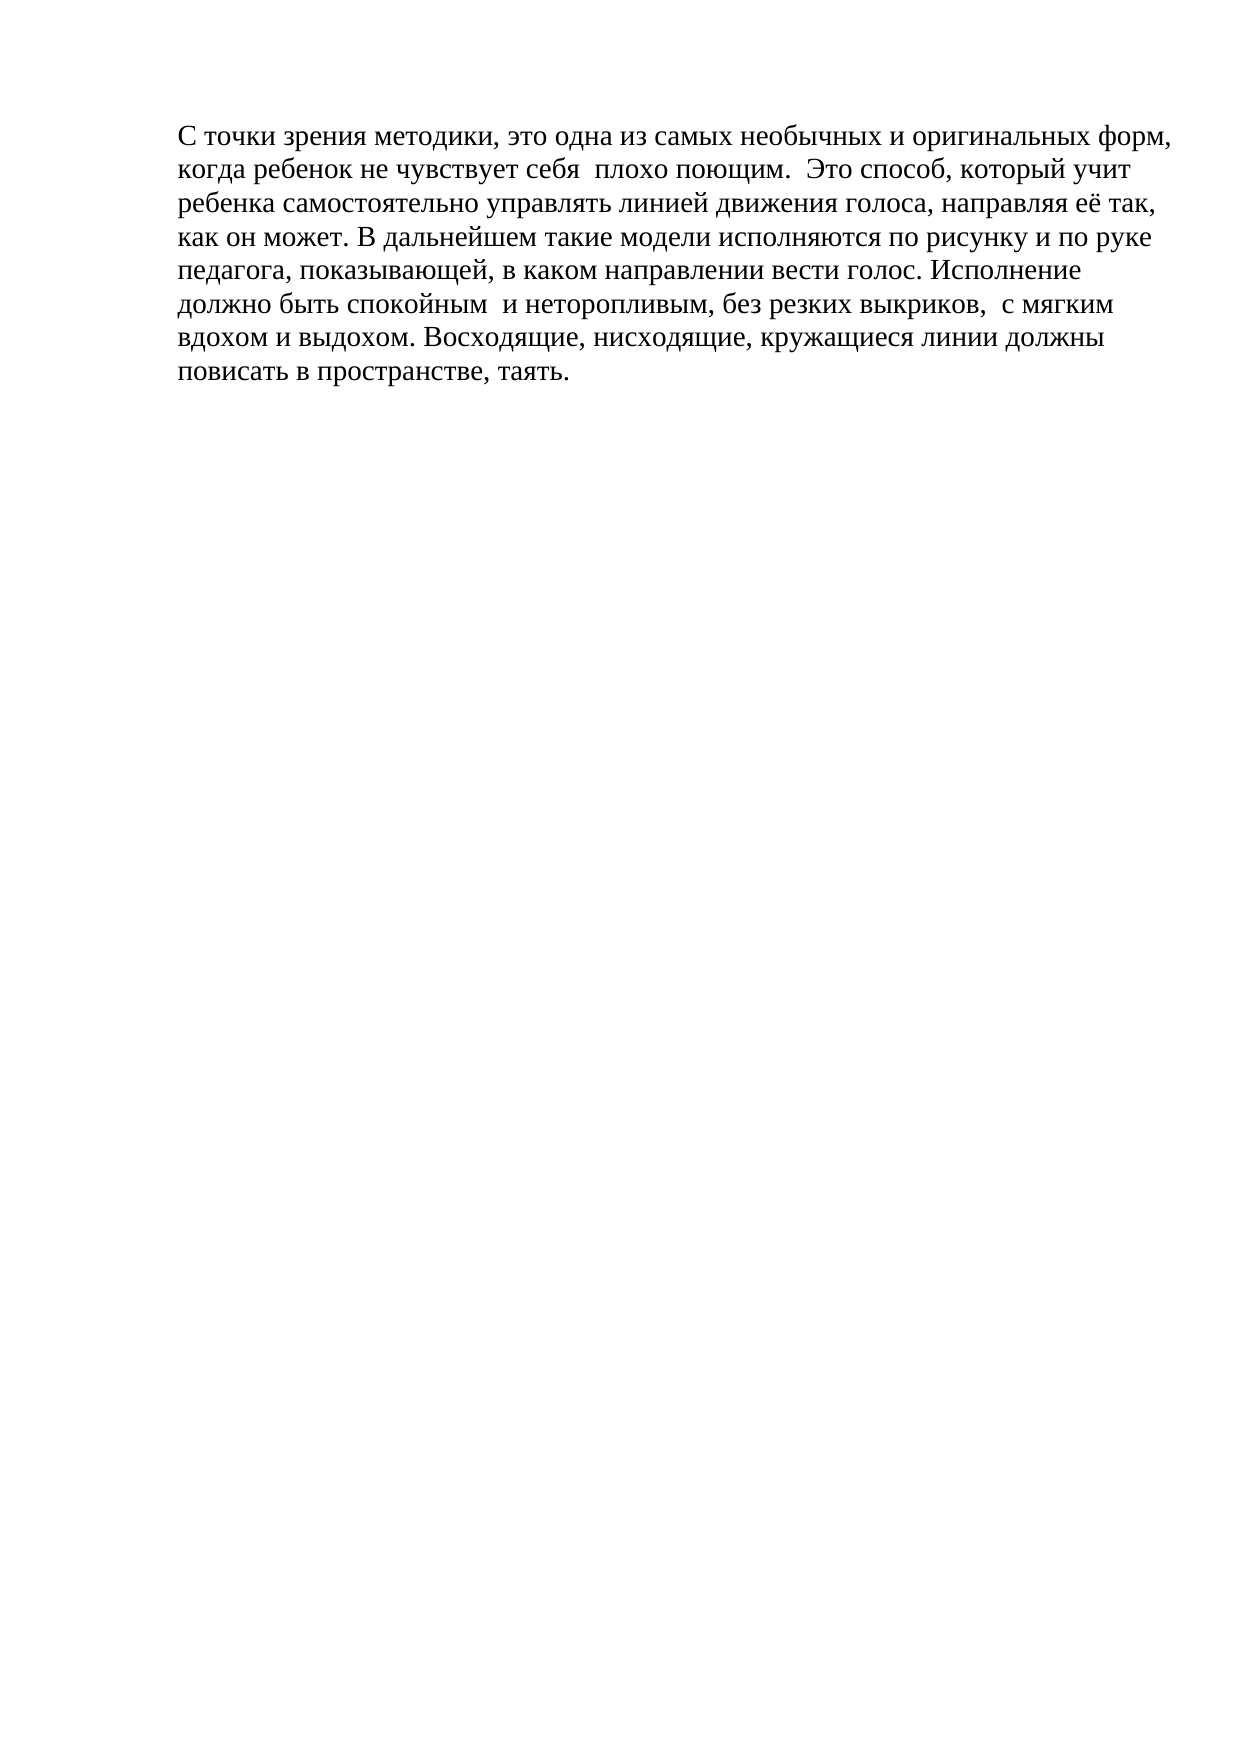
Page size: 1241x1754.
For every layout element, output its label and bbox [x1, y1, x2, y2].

text [177, 118, 1181, 386]
